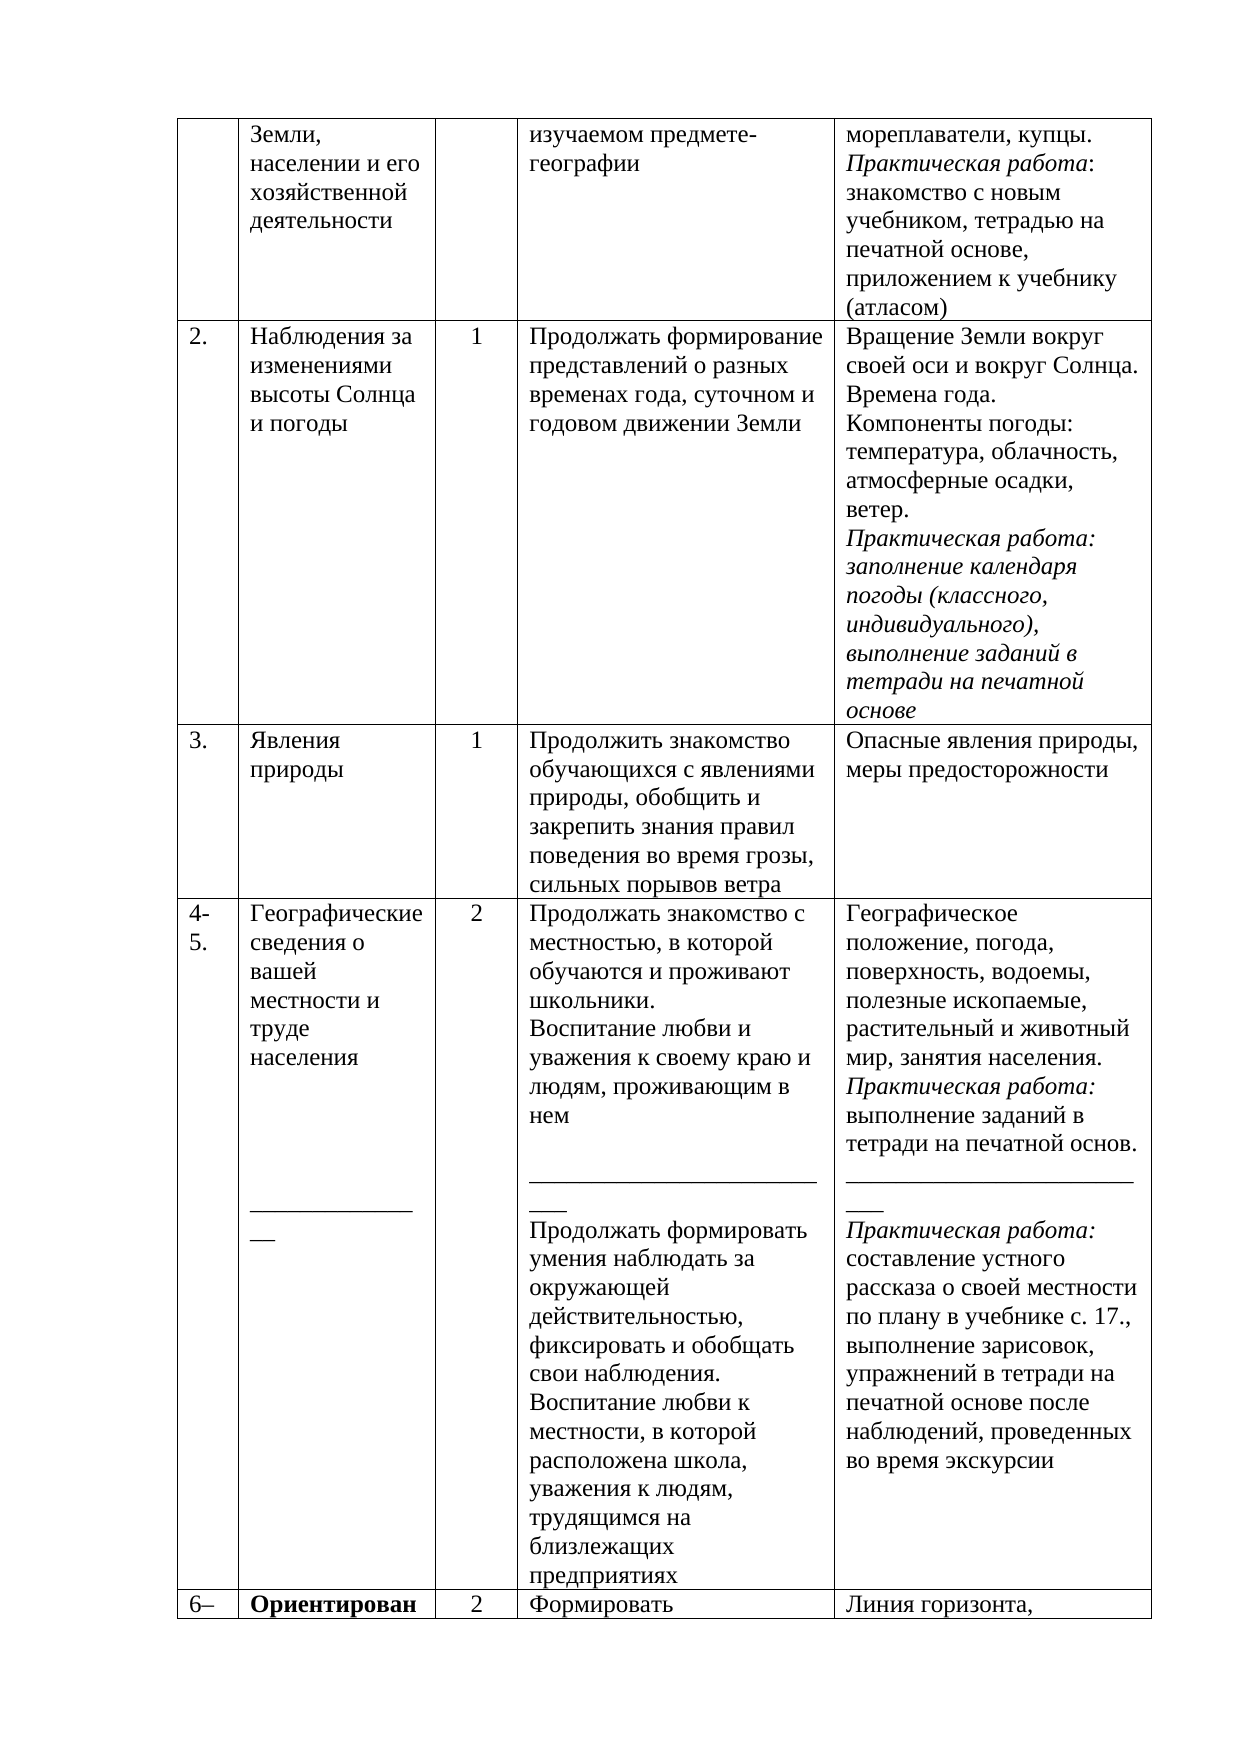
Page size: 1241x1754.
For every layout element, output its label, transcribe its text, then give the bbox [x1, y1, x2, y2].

table_cell Продолжать формирование представлений о разных временах года, суточном и годовом движении Земли [518, 321, 834, 724]
table_cell Географические сведения о вашей местности и труде населения _______________ [239, 899, 435, 1588]
table_cell 6–7. [178, 1590, 238, 1618]
table_cell Явления природы [239, 725, 435, 897]
table_cell 1. [178, 119, 238, 320]
table_cell 3. [178, 725, 238, 897]
table_cell Наблюдения за изменениями высоты Солнца и погоды [239, 321, 435, 724]
table_cell 2. [178, 321, 238, 724]
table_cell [518, 1590, 834, 1618]
table_cell Вращение Земли вокруг своей оси и вокруг Солнца. Времена года. Компоненты погоды: температура, облачность, атмосферные осадки, ветер. Практическая работа: заполнение календаря погоды (классного, индивидуального), выполнение заданий в тетради на печатной основе [835, 321, 1151, 724]
table_cell 1 [436, 725, 517, 897]
table_cell Географическое положение, погода, поверхность, водоемы, полезные ископаемые, растительный и животный мир, занятия населения. Практическая работа: выполнение заданий в тетради на печатной основ. __________________________ Практическая работа: составление устного рассказа о своей местности по плану в учебнике с. 17., выполнение зарисовок, упражнений в тетради на печатной основе после наблюдений, проведенных во время экскурсии [835, 899, 1151, 1588]
table_cell 1 [436, 119, 517, 320]
table_cell 4-5. [178, 899, 238, 1588]
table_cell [835, 1590, 1151, 1618]
table_cell 1 [436, 321, 517, 724]
table_cell Продолжать знакомство с местностью, в которой обучаются и проживают школьники. Воспитание любви и уважения к своему краю и людям, проживающим в нем __________________________ Продолжать формировать умения наблюдать за окружающей действительностью, фиксировать и обобщать свои наблюдения. Воспитание любви к местности, в которой расположена школа, уважения к людям, трудящимся на близлежащих предприятиях [518, 899, 834, 1588]
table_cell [835, 119, 1151, 320]
table_cell Продолжить знакомство обучающихся с явлениями природы, обобщить и закрепить знания правил поведения во время грозы, сильных порывов ветра [518, 725, 834, 897]
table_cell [239, 119, 435, 320]
table_cell 2 [436, 899, 517, 1588]
table_cell Опасные явления природы, меры предосторожности [835, 725, 1151, 897]
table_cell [518, 119, 834, 320]
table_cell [239, 1590, 435, 1618]
table_cell 2 [436, 1590, 517, 1618]
